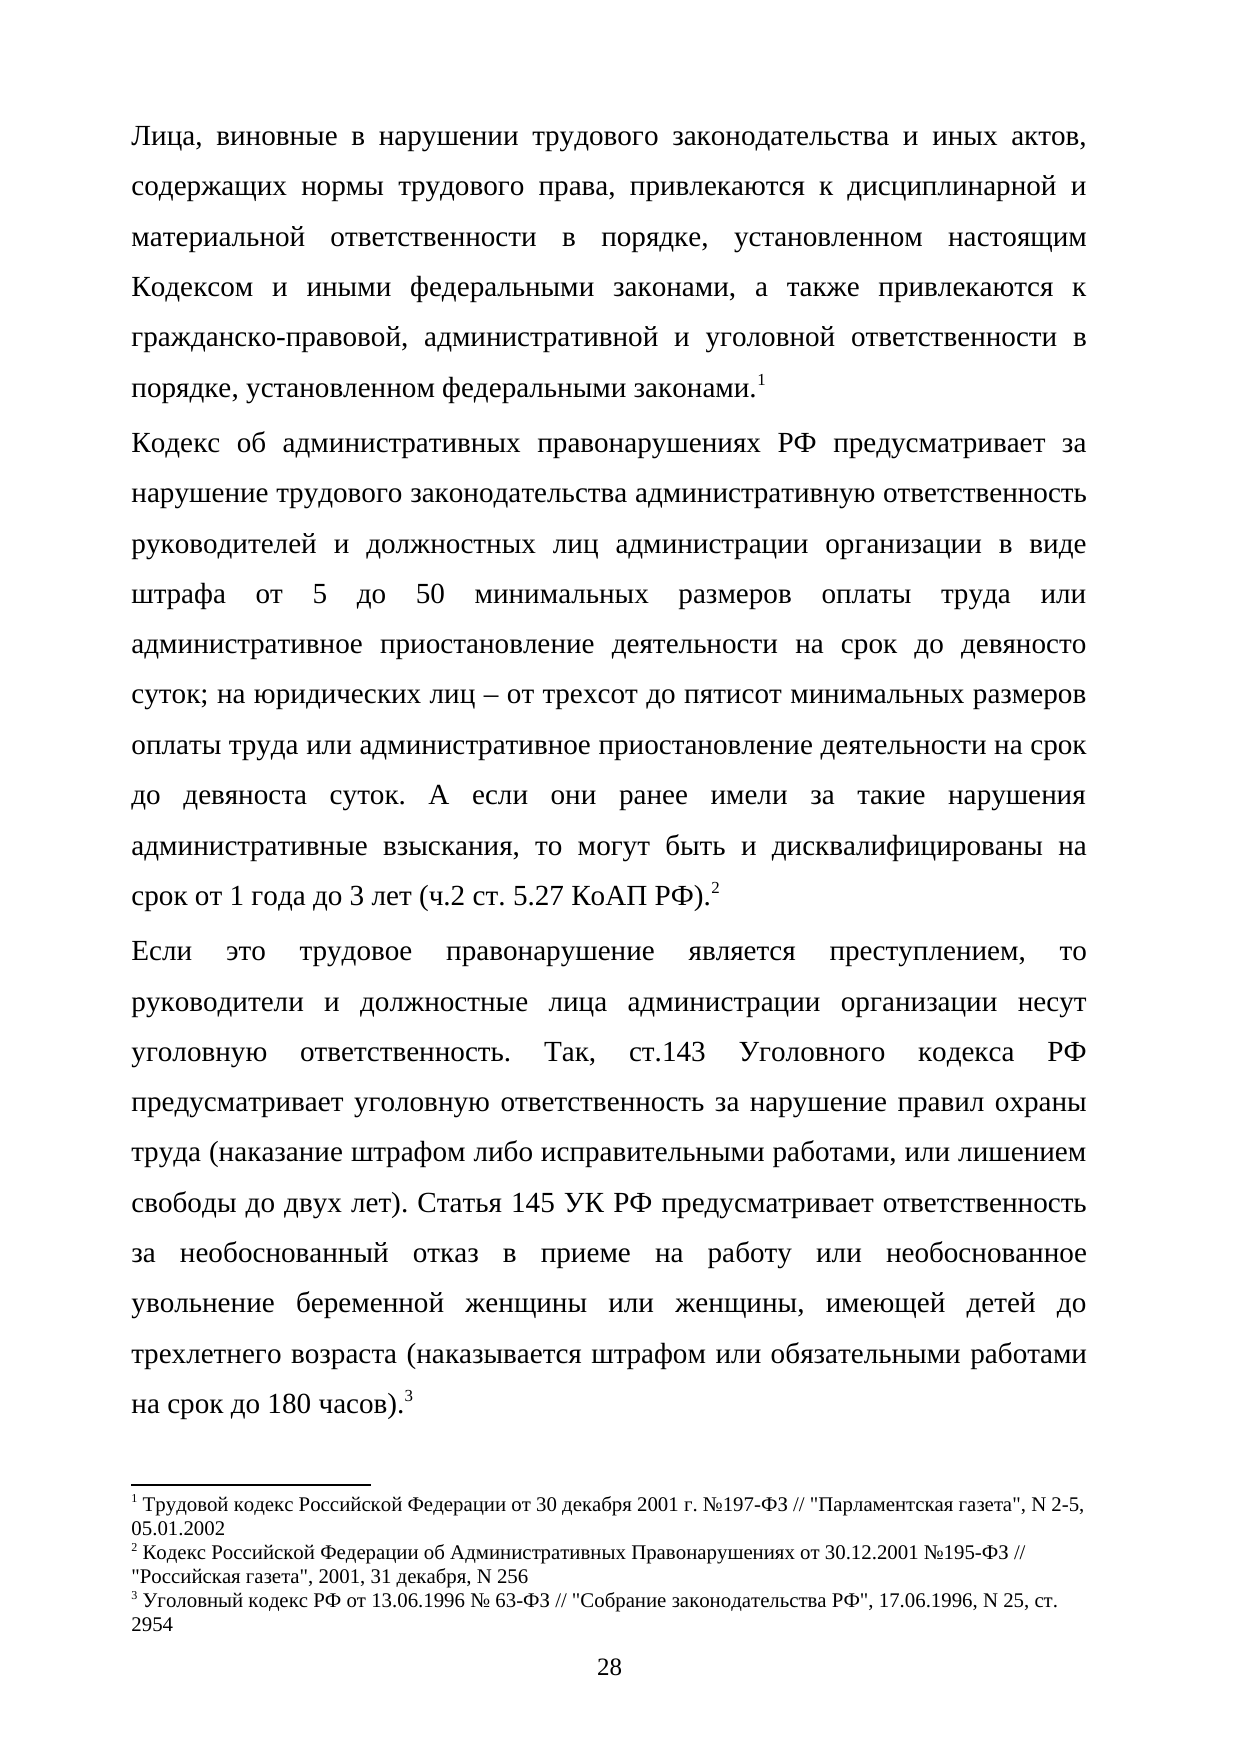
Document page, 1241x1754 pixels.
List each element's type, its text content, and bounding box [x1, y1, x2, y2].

text Кодекс об административных правонарушениях РФ предусматривает за нарушение трудового законодательства административную ответственность руководителей и должностных лиц администрации организации в виде штрафа от 5 до 50 минимальных размеров оплаты труда или административное приостановление деятельности на срок до девяносто суток; на юридических лиц – от трехсот до пятисот минимальных размеров оплаты труда или административное приостановление деятельности на срок до девяноста суток. А если они ранее имели за такие нарушения административные взыскания, то могут быть и дисквалифицированы на срок от 1 года до 3 лет (ч.2 ст. 5.27 КоАП РФ). [131, 425, 1087, 911]
text Если это трудовое правонарушение является преступлением, то руководители и должностные лица администрации организации несут уголовную ответственность. Так, ст.143 Уголовного кодекса РФ предусматривает уголовную ответственность за нарушение правил охраны труда (наказание штрафом либо исправительными работами, или лишением свободы до двух лет). Статья 145 УК РФ предусматривает ответственность за необоснованный отказ в приеме на работу или необоснованное увольнение беременной женщины или женщины, имеющей детей до трехлетнего возраста (наказывается штрафом или обязательными работами на срок до 180 часов). [131, 933, 1087, 1420]
text Лица, виновные в нарушении трудового законодательства и иных актов, содержащих нормы трудового права, привлекаются к дисциплинарной и материальной ответственности в порядке, установленном настоящим Кодексом и иными федеральными законами, а также привлекаются к гражданско-правовой, административной и уголовной ответственности в порядке, установленном федеральными законами. [131, 118, 1087, 403]
